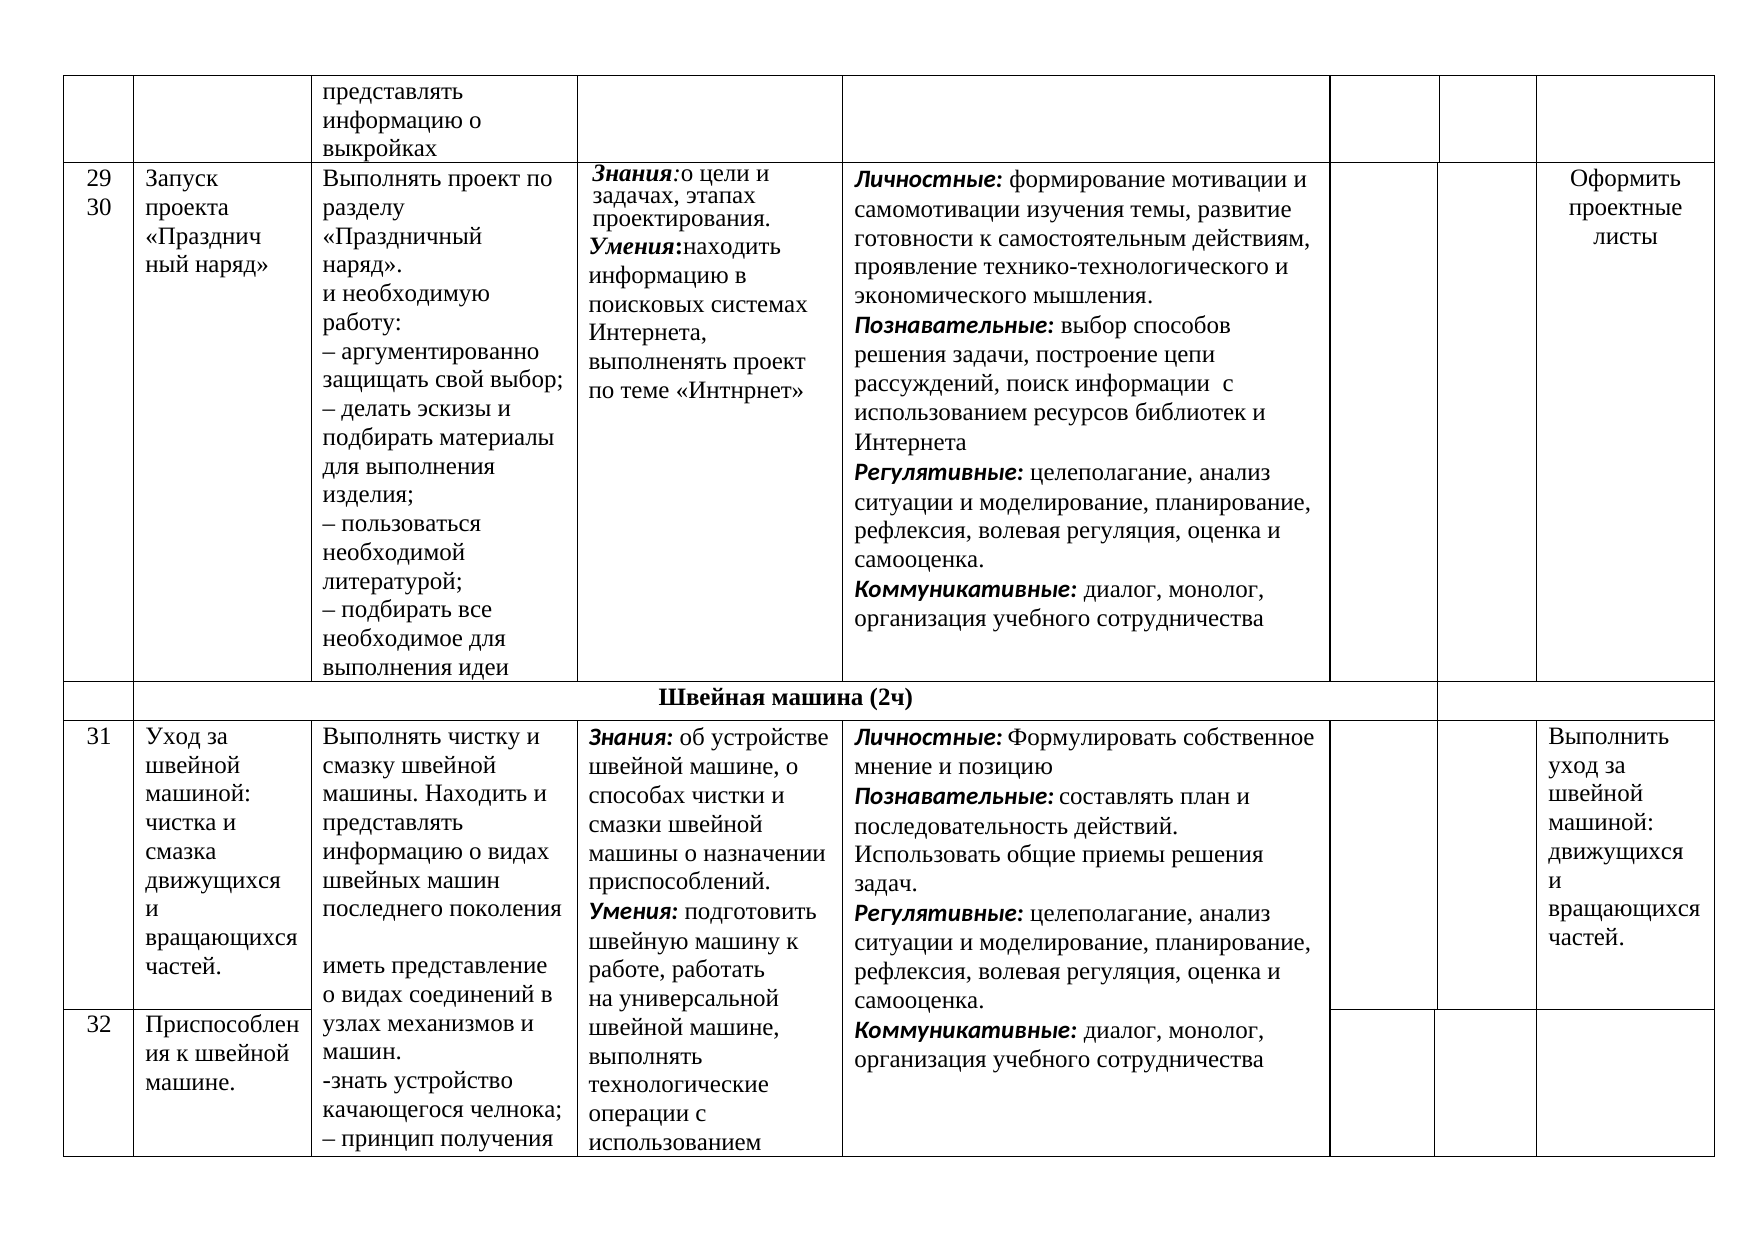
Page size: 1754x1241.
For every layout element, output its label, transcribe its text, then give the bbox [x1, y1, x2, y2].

table_cell [1331, 163, 1437, 681]
table_cell Личностные: Формулировать собственное мнение и позицию Познавательные: составлять план и последовательность действий. Использовать общие приемы решения задач. Регулятивные: целеполагание, анализ ситуации и моделирование, планирование, рефлексия, волевая регуляция, оценка и самооценка. Коммуникативные: диалог, монолог, организация учебного сотрудничества [843, 721, 1329, 1156]
table_cell [1435, 1010, 1536, 1156]
table_cell Швейная машина (2ч) [134, 682, 1437, 720]
table_cell [1440, 76, 1536, 162]
table_cell Уход за швейной машиной: чистка и смазка движущихся и вращающихся частей. [134, 721, 311, 1008]
table_cell [1537, 1010, 1714, 1156]
table_cell [1438, 721, 1536, 1008]
table_cell Оформить проектные листы [1537, 163, 1714, 681]
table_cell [134, 76, 311, 162]
table_cell 28 [64, 76, 133, 162]
table_cell Знания:о цели и задачах, этапах проектирования. Умения:находить информацию в поисковых системах Интернета, выполненять проект по теме «Интнрнет» [578, 163, 842, 681]
table_cell [1331, 76, 1439, 162]
table_cell Выполнять проект по разделу «Праздничный наряд». и необходимую работу: – аргументированно защищать свой выбор; – делать эскизы и подбирать материалы для выполнения изделия; – пользоваться необходимой литературой; – подбирать все необходимое для выполнения идеи [312, 163, 577, 681]
table_cell [1438, 682, 1714, 720]
table_cell Знания: об устройстве швейной машине, о способах чистки и смазки швейной машины о назначении приспособлений. Умения: подготовить швейную машину к работе, работать на универсальной швейной машине, выполнять технологические операции с использованием различных приспособлений; [578, 721, 842, 1156]
table_cell Запуск проекта «Празднич ный наряд» [134, 163, 311, 681]
table_cell Личностные: формирование мотивации и самомотивации изучения темы, развитие готовности к самостоятельным действиям, проявление технико-технологического и экономического мышления. Познавательные: выбор способов решения задачи, построение цепи рассуждений, поиск информации с использованием ресурсов библиотек и Интернета Регулятивные: целеполагание, анализ ситуации и моделирование, планирование, рефлексия, волевая регуляция, оценка и самооценка. Коммуникативные: диалог, монолог, организация учебного сотрудничества [843, 163, 1329, 681]
table_cell [64, 682, 133, 720]
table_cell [134, 1010, 311, 1156]
table_cell Выполнять чистку и смазку швейной машины. Находить и представлять информацию о видах швейных машин последнего поколения иметь представление о видах соединений в узлах механизмов и машин. -знать устройство качающегося челнока; – принцип получения двух-ниточного машинного стежка простой и зигзагообразной строчки -уметь регулировать швейную машину -знать и уметь применять на практике приспособления к швейной машине. [312, 721, 577, 1156]
table_cell [1331, 721, 1437, 1008]
table_cell [1537, 76, 1714, 162]
table_cell Выполнить уход за швейной машиной: движущихся и вращающихся частей. [1537, 721, 1714, 1008]
table_cell 32 [64, 1010, 133, 1156]
table_cell 29 30 [64, 163, 133, 681]
table_cell 31 [64, 721, 133, 1008]
table_cell [1331, 1010, 1434, 1156]
table_cell [1438, 163, 1536, 681]
